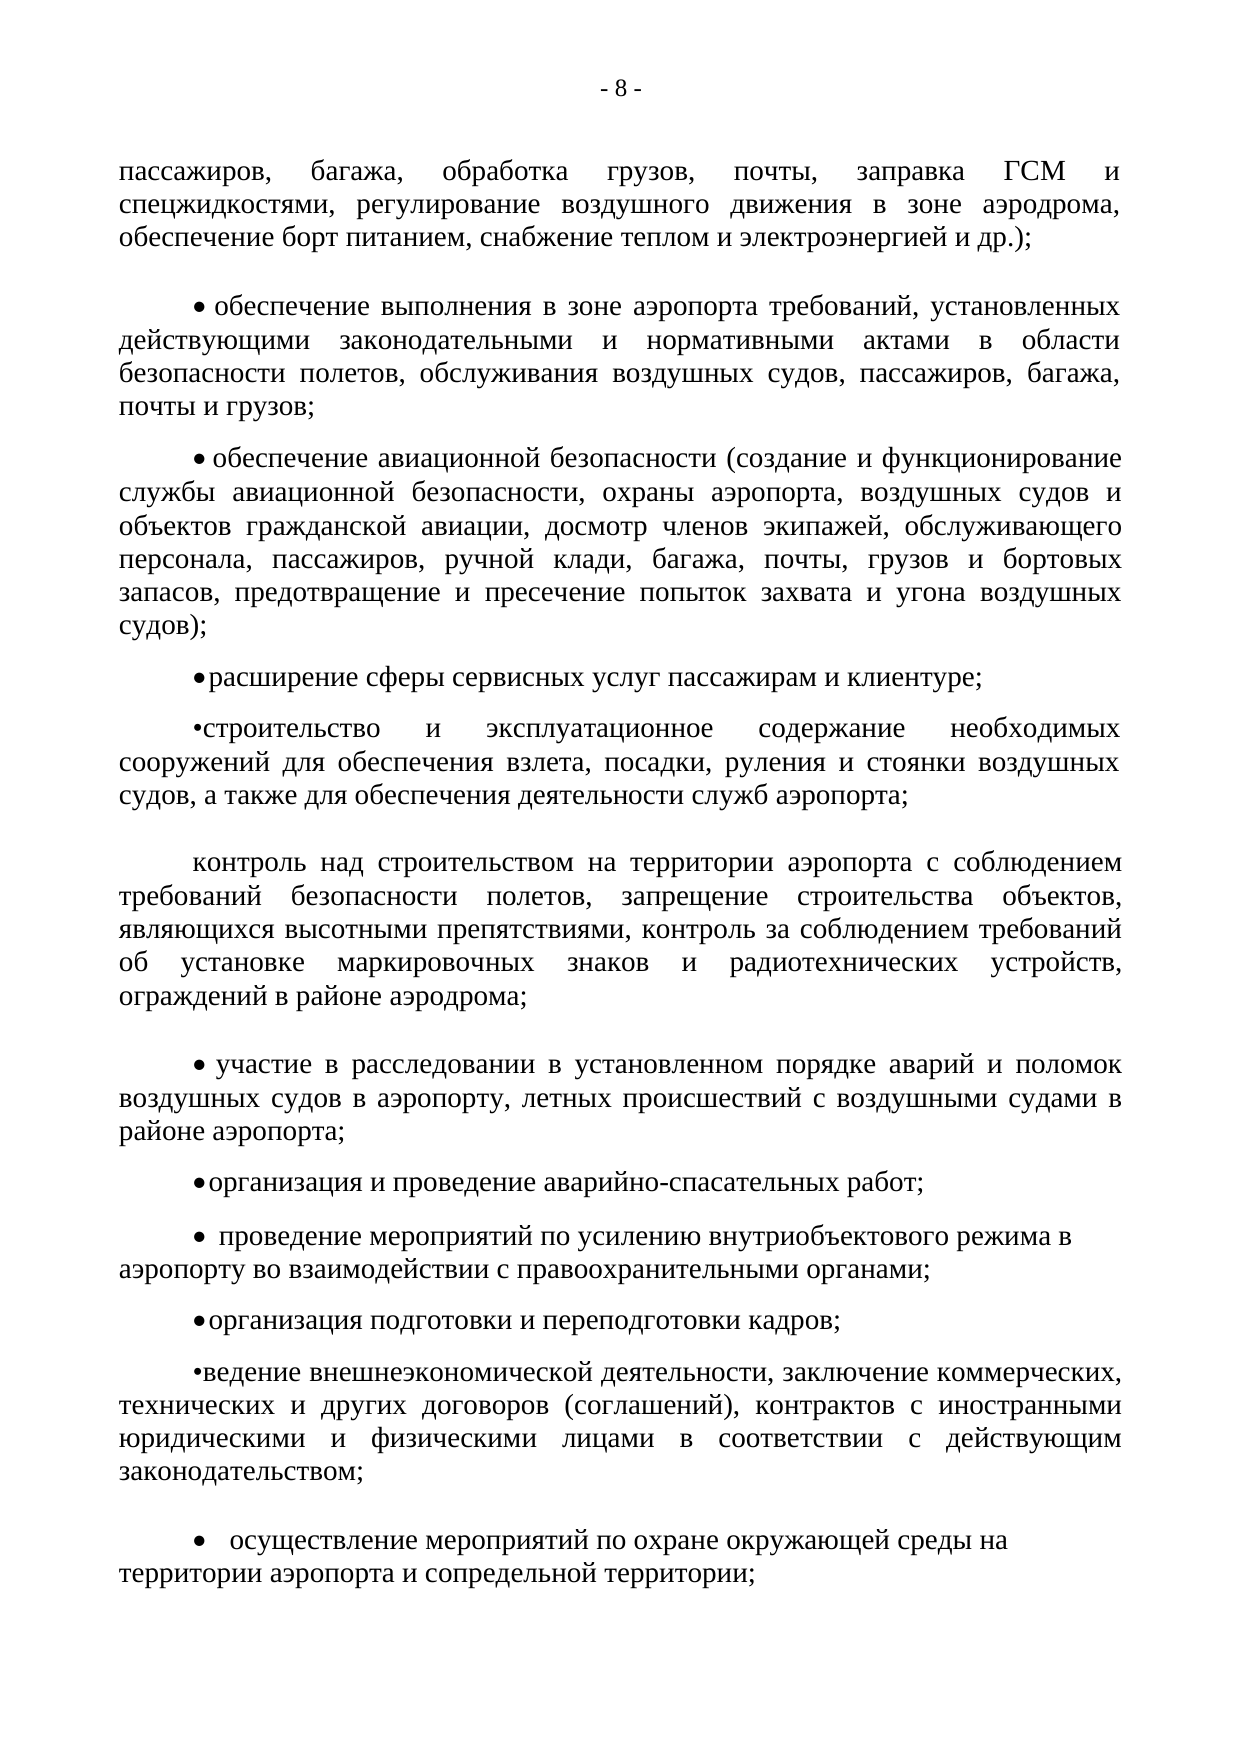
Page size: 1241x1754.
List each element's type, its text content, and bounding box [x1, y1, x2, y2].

list обеспечение выполнения в зоне аэропорта требований, установленных действующими законодательными и нормативными актами в области безопасности полетов, обслуживания воздушных судов, пассажиров, багажа, почты и грузов; [119, 288, 1121, 421]
list организация подготовки и переподготовки кадров; [192, 1301, 1123, 1337]
list участие в расследовании в установленном порядке аварий и поломок воздушных судов в аэропорту, летных происшествий с воздушными судами в районе аэропорта; [119, 1046, 1123, 1147]
list проведение мероприятий по усилению внутриобъектового режима в аэропорту во взаимодействии с правоохранительными органами; [119, 1217, 1121, 1284]
list обеспечение авиационной безопасности (создание и функционирование службы авиационной безопасности, охраны аэропорта, воздушных судов и объектов гражданской авиации, досмотр членов экипажей, обслуживающего персонала, пассажиров, ручной клади, багажа, почты, грузов и бортовых запасов, предотвращение и пресечение попыток захвата и угона воздушных судов); [119, 440, 1123, 641]
list осуществление мероприятий по охране окружающей среды на территории аэропорта и сопредельной территории; [119, 1522, 1121, 1589]
list расширение сферы сервисных услуг пассажирам и клиентуре; [192, 658, 1123, 694]
list организация и проведение аварийно-спасательных работ; [192, 1163, 1123, 1199]
text - 8 - [119, 73, 1123, 102]
text пассажиров, багажа, обработка грузов, почты, заправка ГСМ и спецжидкостями, регулирование воздушного движения в зоне аэродрома, обеспечение борт питанием, снабжение теплом и электроэнергией и др.); [119, 154, 1121, 253]
text •ведение внешнеэкономической деятельности, заключение коммерческих, технических и других договоров (соглашений), контрактов с иностранными юридическими и физическими лицами в соответствии с действующим законодательством; [119, 1355, 1123, 1487]
text контроль над строительством на территории аэропорта с соблюдением требований безопасности полетов, запрещение строительства объектов, являющихся высотными препятствиями, контроль за соблюдением требований об установке маркировочных знаков и радиотехнических устройств, ограждений в районе аэродрома; [119, 845, 1123, 1011]
text •строительство и эксплуатационное содержание необходимых сооружений для обеспечения взлета, посадки, руления и стоянки воздушных судов, а также для обеспечения деятельности служб аэропорта; [119, 712, 1121, 810]
